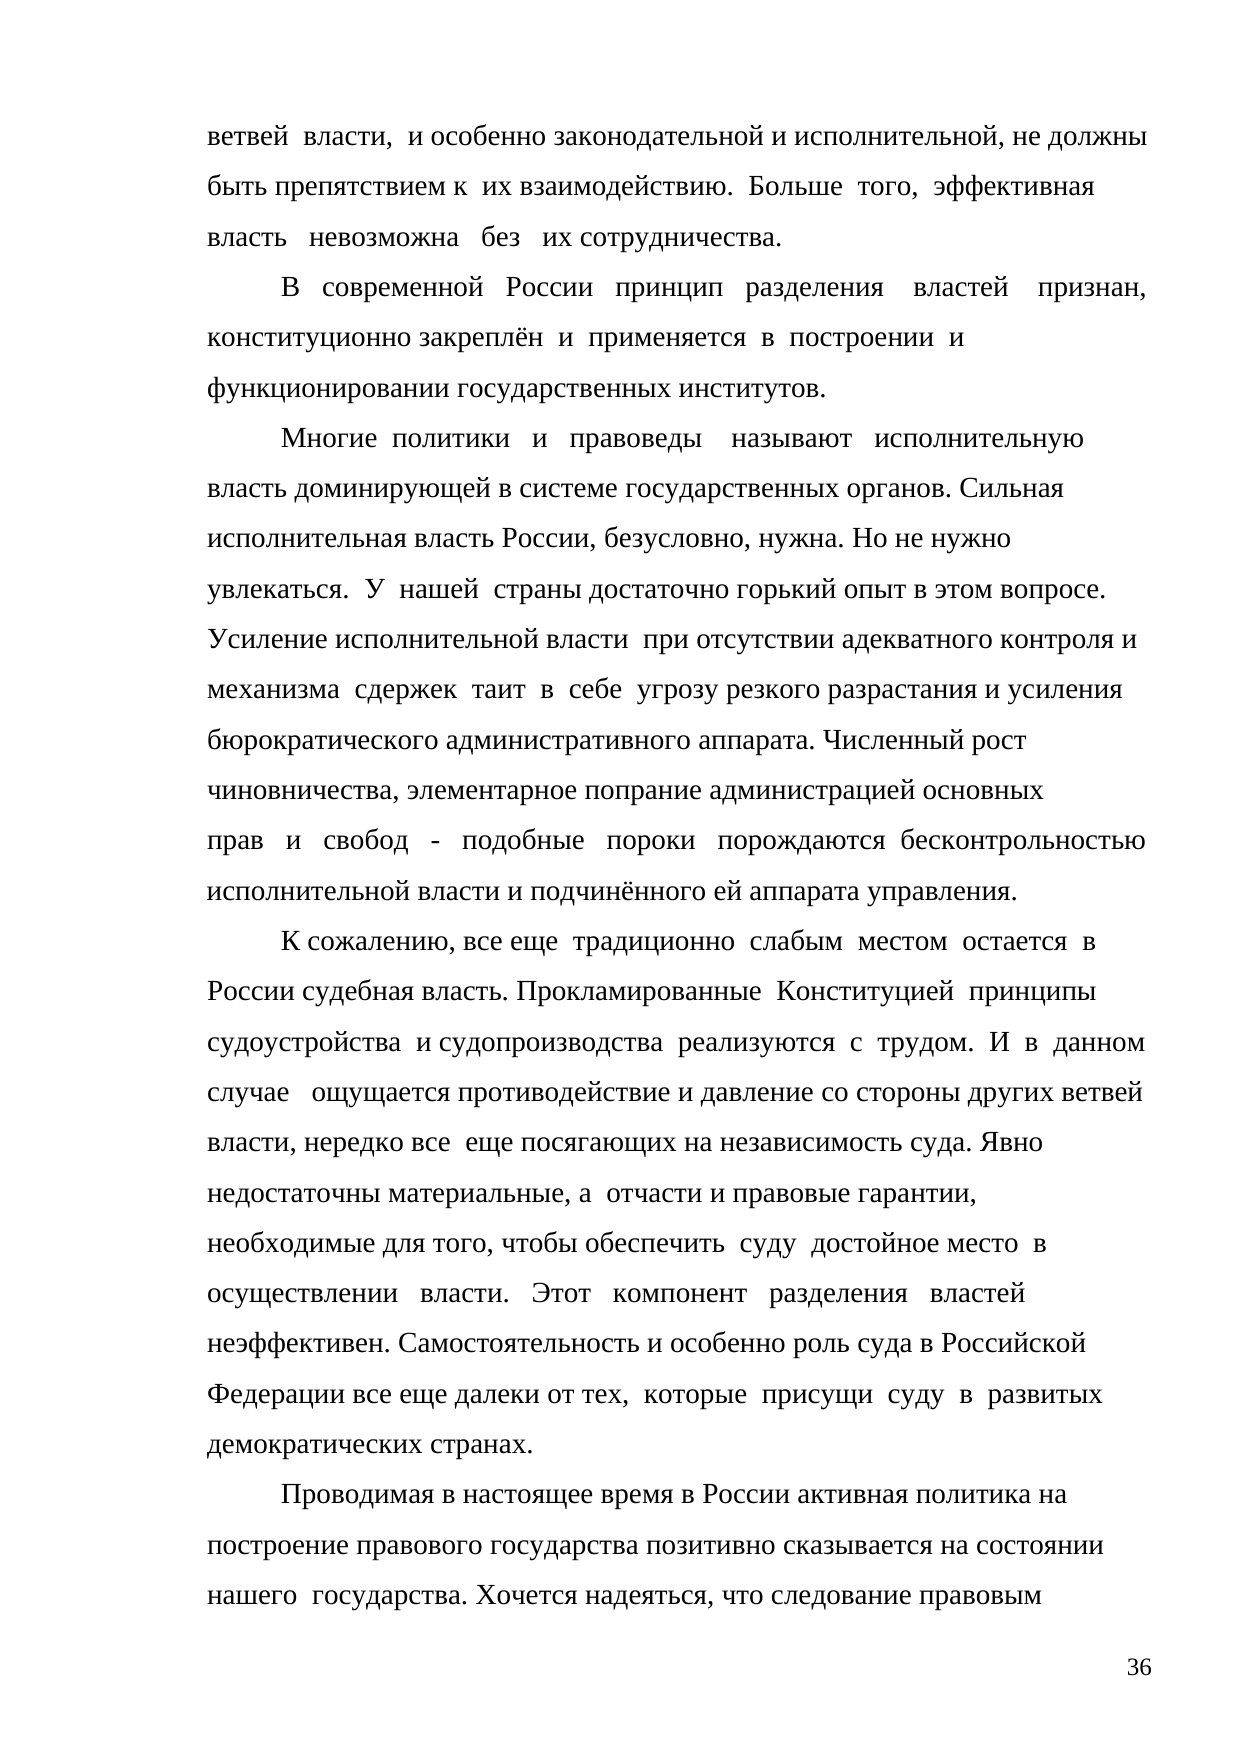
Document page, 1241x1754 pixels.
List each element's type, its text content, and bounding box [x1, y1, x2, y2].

text прав и свобод - подобные пороки порождаются бесконтрольностью [207, 822, 1152, 856]
text конституционно закреплён и применяется в построении и функционировании государственных институтов. [207, 319, 1152, 403]
text В современной России принцип разделения властей признан, [207, 269, 1152, 303]
text Многие политики и правоведы называют исполнительную власть доминирующей в системе государственных органов. Сильная исполнительная власть России, безусловно, нужна. Но не нужно увлекаться. У нашей страны достаточно горький опыт в этом вопросе. Усиление исполнительной власти при отсутствии адекватного контроля и механизма сдержек таит в себе угрозу резкого разрастания и усиления бюрократического административного аппарата. Численный рост чиновничества, элементарное попрание администрацией основных [207, 420, 1152, 806]
text К сожалению, все еще традиционно слабым местом остается в России судебная власть. Прокламированные Конституцией принципы судоустройства и судопроизводства реализуются с трудом. И в данном случае ощущается противодействие и давление со стороны других ветвей власти, нередко все еще посягающих на независимость суда. Явно недостаточны материальные, а отчасти и правовые гарантии, необходимые для того, чтобы обеспечить суду достойное место в осуществлении власти. Этот компонент разделения властей [207, 923, 1152, 1309]
text неэффективен. Самостоятельность и особенно роль суда в Российской Федерации все еще далеки от тех, которые присущи суду в развитых демократических странах. [207, 1326, 1152, 1460]
text исполнительной власти и подчинённого ей аппарата управления. [177, 873, 1152, 906]
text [207, 118, 1152, 252]
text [207, 1477, 1152, 1611]
